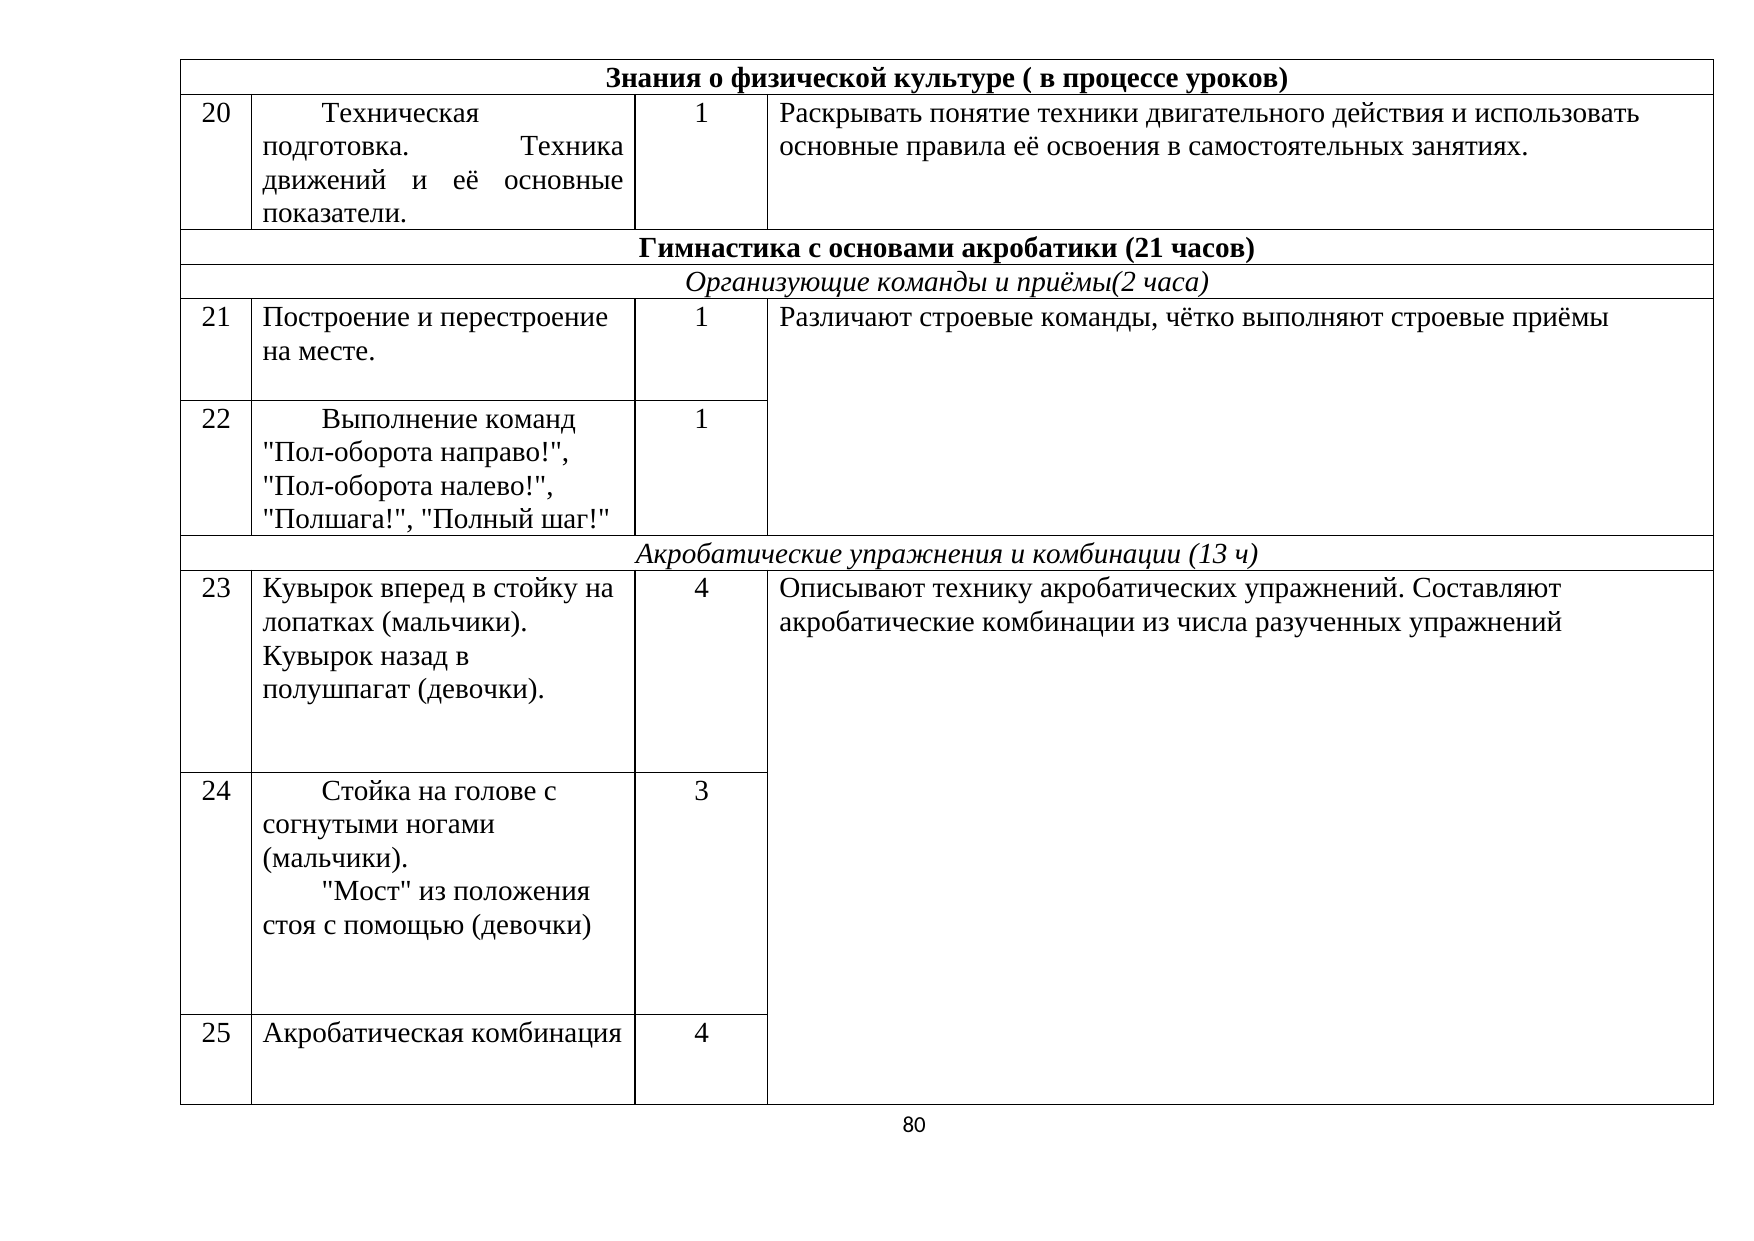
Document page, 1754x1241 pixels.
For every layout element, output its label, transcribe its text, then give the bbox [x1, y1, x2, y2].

table_cell Акробатические упражнения и комбинации (13 ч) [181, 536, 1713, 569]
table_cell 3 [636, 773, 767, 1014]
table_cell 24 [181, 773, 251, 1014]
table_cell 23 [181, 571, 251, 772]
table_cell Различают строевые команды, чётко выполняют строевые приёмы [768, 299, 1713, 535]
table_cell Стойка на голове с согнутыми ногами (мальчики). "Мост" из положения стоя с помощью (девочки) [252, 773, 634, 1014]
table_cell 25 [181, 1015, 251, 1104]
table_cell Построение и перестроение на месте. [252, 299, 634, 400]
table_cell 4 [636, 1015, 767, 1104]
table_cell 1 [636, 95, 767, 229]
table_cell Выполнение команд "Пол-оборота направо!", "Пол-оборота налево!", "Полшага!", "Полный шаг!" [252, 401, 634, 535]
table_cell Акробатическая комбинация [252, 1015, 634, 1104]
table_cell Раскрывать понятие техники двигательного действия и использовать основные правила её освоения в самостоятельных занятиях. [768, 95, 1713, 229]
table_cell 1 [636, 401, 767, 535]
table_cell Знания о физической культуре ( в процессе уроков) [181, 60, 1713, 94]
table_cell 22 [181, 401, 251, 535]
table_cell 1 [636, 299, 767, 400]
table_cell Техническая подготовка. Техника движений и её основные показатели. [252, 95, 634, 229]
table_cell 20 [181, 95, 251, 229]
table_cell 4 [636, 571, 767, 772]
table_cell Гимнастика с основами акробатики (21 часов) [181, 230, 1713, 263]
table_cell Описывают технику акробатических упражнений. Составляют акробатические комбинации из числа разученных упражнений [768, 571, 1713, 1104]
table_cell Организующие команды и приёмы(2 часа) [181, 265, 1713, 298]
table_cell 21 [181, 299, 251, 400]
table_cell Кувырок вперед в стойку на лопатках (мальчики). Кувырок назад в полушпагат (девочки). [252, 571, 634, 772]
